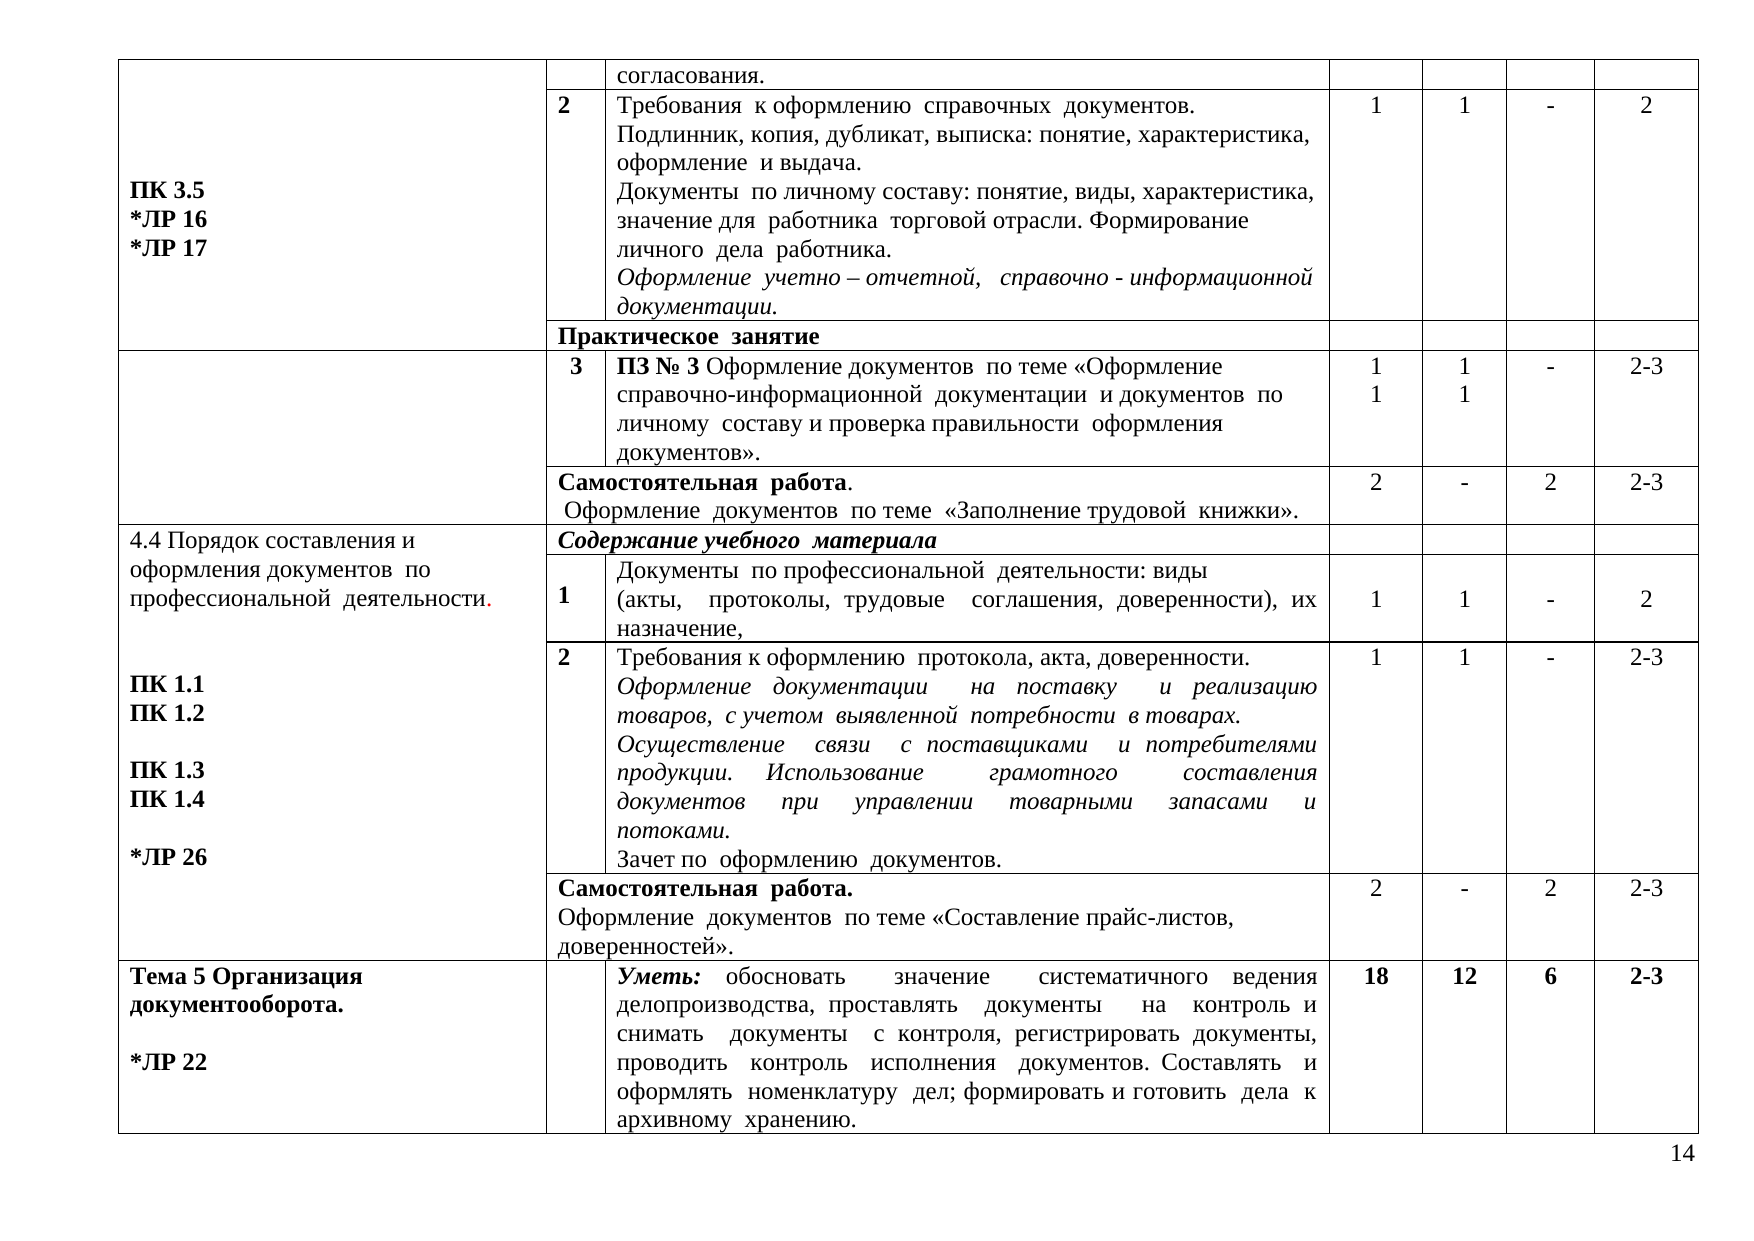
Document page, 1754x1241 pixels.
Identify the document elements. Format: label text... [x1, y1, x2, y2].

table_cell 3 [547, 351, 605, 466]
table_cell 2-3 [1595, 643, 1698, 872]
table_cell - [1507, 351, 1594, 466]
table_cell [119, 351, 546, 524]
table_cell 2-3 [1595, 961, 1698, 1133]
table_cell [1330, 525, 1422, 554]
table_cell 6 [1507, 961, 1594, 1133]
table_cell - [1507, 643, 1594, 872]
table_cell - [1507, 555, 1594, 641]
table_cell 1 1 [1423, 351, 1506, 466]
table_cell 2 [1507, 874, 1594, 960]
table_cell 1 1 [1330, 351, 1422, 466]
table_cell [606, 961, 1329, 1133]
table_cell - [1423, 467, 1506, 524]
table_cell Требования к оформлению протокола, акта, доверенности. Оформление документации на поставку и реализацию товаров, с учетом выявленной потребности в товарах. Осуществление связи с поставщиками и потребителями продукции. Использование грамотного составления документов при управлении товарными запасами и потоками. Зачет по оформлению документов. [606, 643, 1329, 872]
table_cell 2 [1330, 467, 1422, 524]
table_cell - [1423, 874, 1506, 960]
table_cell [1423, 525, 1506, 554]
table_cell 2-3 [1595, 351, 1698, 466]
table_cell 1 [1423, 643, 1506, 872]
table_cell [606, 60, 1329, 89]
table_cell Самостоятельная работа. Оформление документов по теме «Заполнение трудовой книжки». [547, 467, 1329, 524]
table_cell [1507, 321, 1594, 350]
table_cell 12 [1423, 961, 1506, 1133]
table_cell 18 [1330, 961, 1422, 1133]
table_cell 2 [547, 643, 605, 872]
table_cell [119, 961, 546, 1133]
table_cell 4.4 Порядок составления и оформления документов по профессиональной деятельности. ПК 1.1 ПК 1.2 ПК 1.3 ПК 1.4 *ЛР 26 [119, 525, 546, 960]
table_cell 1 [1330, 60, 1422, 89]
table_cell 2 [1507, 467, 1594, 524]
table_cell 1 [1330, 555, 1422, 641]
table_cell 2 [547, 90, 605, 320]
table_cell - [1507, 90, 1594, 320]
table_cell [1423, 321, 1506, 350]
table_cell ПЗ № 3 Оформление документов по теме «Оформление справочно-информационной документации и документов по личному составу и проверка правильности оформления документов». [606, 351, 1329, 466]
table_cell [547, 961, 605, 1133]
table_cell Документы по профессиональной деятельности: виды (акты, протоколы, трудовые соглашения, доверенности), их назначение, [606, 555, 1329, 641]
table_cell 1 [547, 555, 605, 641]
table_cell - [1507, 60, 1594, 89]
table_cell 2 [1330, 874, 1422, 960]
table_cell [1507, 525, 1594, 554]
table_cell 1 [1423, 60, 1506, 89]
table_cell 2-3 [1595, 874, 1698, 960]
table_cell 1 [1423, 90, 1506, 320]
table_cell 1 [1330, 90, 1422, 320]
table_cell 2 [1595, 60, 1698, 89]
table_cell [1595, 321, 1698, 350]
table_cell Требования к оформлению справочных документов. Подлинник, копия, дубликат, выписка: понятие, характеристика, оформление и выдача. Документы по личному составу: понятие, виды, характеристика, значение для работника торговой отрасли. Формирование личного дела работника. Оформление учетно – отчетной, справочно - информационной документации. [606, 90, 1329, 320]
table_cell Практическое занятие [547, 321, 1329, 350]
table_cell 2-3 [1595, 467, 1698, 524]
table_cell 1 [547, 60, 605, 89]
table_cell 1 [1330, 643, 1422, 872]
table_cell Самостоятельная работа. Оформление документов по теме «Составление прайс-листов, доверенностей». [547, 874, 1329, 960]
table_cell Содержание учебного материала [547, 525, 1329, 554]
table_cell 2 [1595, 555, 1698, 641]
table_cell [1330, 321, 1422, 350]
table_cell 1 [1423, 555, 1506, 641]
table_cell 2 [1595, 90, 1698, 320]
table_cell [1595, 525, 1698, 554]
